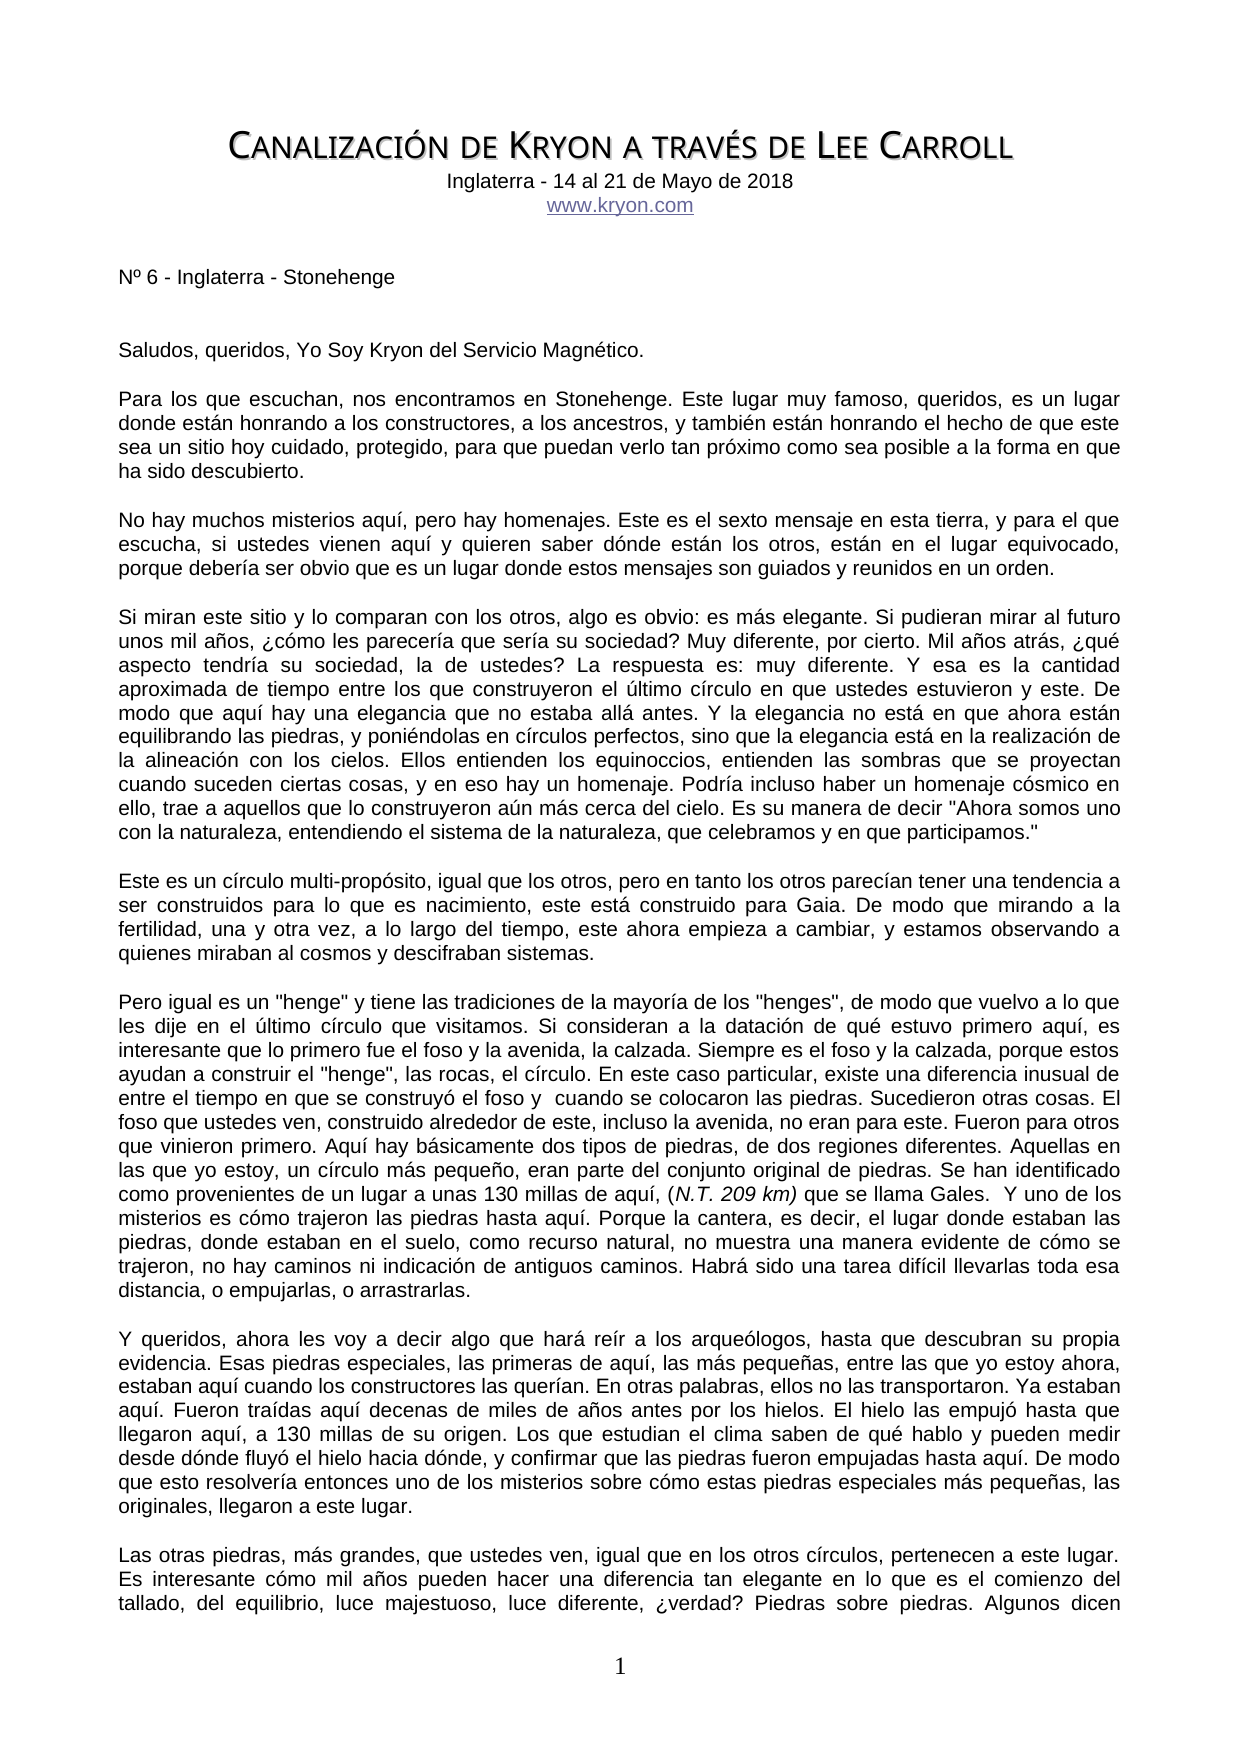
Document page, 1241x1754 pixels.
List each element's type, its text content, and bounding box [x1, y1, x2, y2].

text Este es un círculo multi-propósito, igual que los otros, pero en tanto los otros parecían tener una tendencia a ser construidos para lo que es nacimiento, este está construido para Gaia. De modo que mirando a la fertilidad, una y otra vez, a lo largo del tiempo, este ahora empieza a cambiar, y estamos observando a quienes miraban al cosmos y descifraban sistemas. [118, 869, 1122, 965]
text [118, 1543, 1122, 1615]
text Canalización de Kryon a través de Lee Carroll [118, 118, 1122, 169]
text Para los que escuchan, nos encontramos en Stonehenge. Este lugar muy famoso, queridos, es un lugar donde están honrando a los constructores, a los ancestros, y también están honrando el hecho de que este sea un sitio hoy cuidado, protegido, para que puedan verlo tan próximo como sea posible a la forma en que ha sido descubierto. [118, 387, 1122, 483]
text Nº 6 - Inglaterra - Stonehenge [118, 265, 1122, 289]
text Inglaterra - 14 al 21 de Mayo de 2018 [118, 169, 1122, 193]
text www.kryon.com [118, 193, 1122, 217]
text Y queridos, ahora les voy a decir algo que hará reír a los arqueólogos, hasta que descubran su propia evidencia. Esas piedras especiales, las primeras de aquí, las más pequeñas, entre las que yo estoy ahora, estaban aquí cuando los constructores las querían. En otras palabras, ellos no las transportaron. Ya estaban aquí. Fueron traídas aquí decenas de miles de años antes por los hielos. El hielo las empujó hasta que llegaron aquí, a de su origen. Los que estudian el clima saben de qué hablo y pueden medir desde dónde fluyó el hielo hacia dónde, y confirmar que las piedras fueron empujadas hasta aquí. De modo que esto resolvería entonces uno de los misterios sobre cómo estas piedras especiales más pequeñas, las originales, llegaron a este lugar. [118, 1326, 1122, 1518]
text No hay muchos misterios aquí, pero hay homenajes. Este es el sexto mensaje en esta tierra, y para el que escucha, si ustedes vienen aquí y quieren saber dónde están los otros, están en el lugar equivocado, porque debería ser obvio que es un lugar donde estos mensajes son guiados y reunidos en un orden. [118, 508, 1122, 579]
text Pero igual es un "henge" y tiene las tradiciones de la mayoría de los "henges", de modo que vuelvo a lo que les dije en el último círculo que visitamos. Si consideran a la datación de qué estuvo primero aquí, es interesante que lo primero fue el foso y la avenida, la calzada. Siempre es el foso y la calzada, porque estos ayudan a construir el "henge", las rocas, el círculo. En este caso particular, existe una diferencia inusual de entre el tiempo en que se construyó el foso y cuando se colocaron las piedras. Sucedieron otras cosas. El foso que ustedes ven, construido alrededor de este, incluso la avenida, no eran para este. Fueron para otros que vinieron primero. Aquí hay básicamente dos tipos de piedras, de dos regiones diferentes. Aquellas en las que yo estoy, un círculo más pequeño, eran parte del conjunto original de piedras. Se han identificado como provenientes de un lugar a unas de aquí, (N.T. ) que se llama Gales. Y uno de los misterios es cómo trajeron las piedras hasta aquí. Porque la cantera, es decir, el lugar donde estaban las piedras, donde estaban en el suelo, como recurso natural, no muestra una manera evidente de cómo se trajeron, no hay caminos ni indicación de antiguos caminos. Habrá sido una tarea difícil llevarlas toda esa distancia, o empujarlas, o arrastrarlas. [118, 990, 1122, 1301]
text Si miran este sitio y lo comparan con los otros, algo es obvio: es más elegante. Si pudieran mirar al futuro unos mil años, ¿cómo les parecería que sería su sociedad? Muy diferente, por cierto. Mil años atrás, ¿qué aspecto tendría su sociedad, la de ustedes? La respuesta es: muy diferente. Y esa es la cantidad aproximada de tiempo entre los que construyeron el último círculo en que ustedes estuvieron y este. De modo que aquí hay una elegancia que no estaba allá antes. Y la elegancia no está en que ahora están equilibrando las piedras, y poniéndolas en círculos perfectos, sino que la elegancia está en la realización de la alineación con los cielos. Ellos entienden los equinoccios, entienden las sombras que se proyectan cuando suceden ciertas cosas, y en eso hay un homenaje. Podría incluso haber un homenaje cósmico en ello, trae a aquellos que lo construyeron aún más cerca del cielo. Es su manera de decir "Ahora somos uno con la naturaleza, entendiendo el sistema de la naturaleza, que celebramos y en que participamos." [118, 604, 1122, 844]
text Saludos, queridos, Yo Soy Kryon del Servicio Magnético. [118, 338, 1122, 362]
